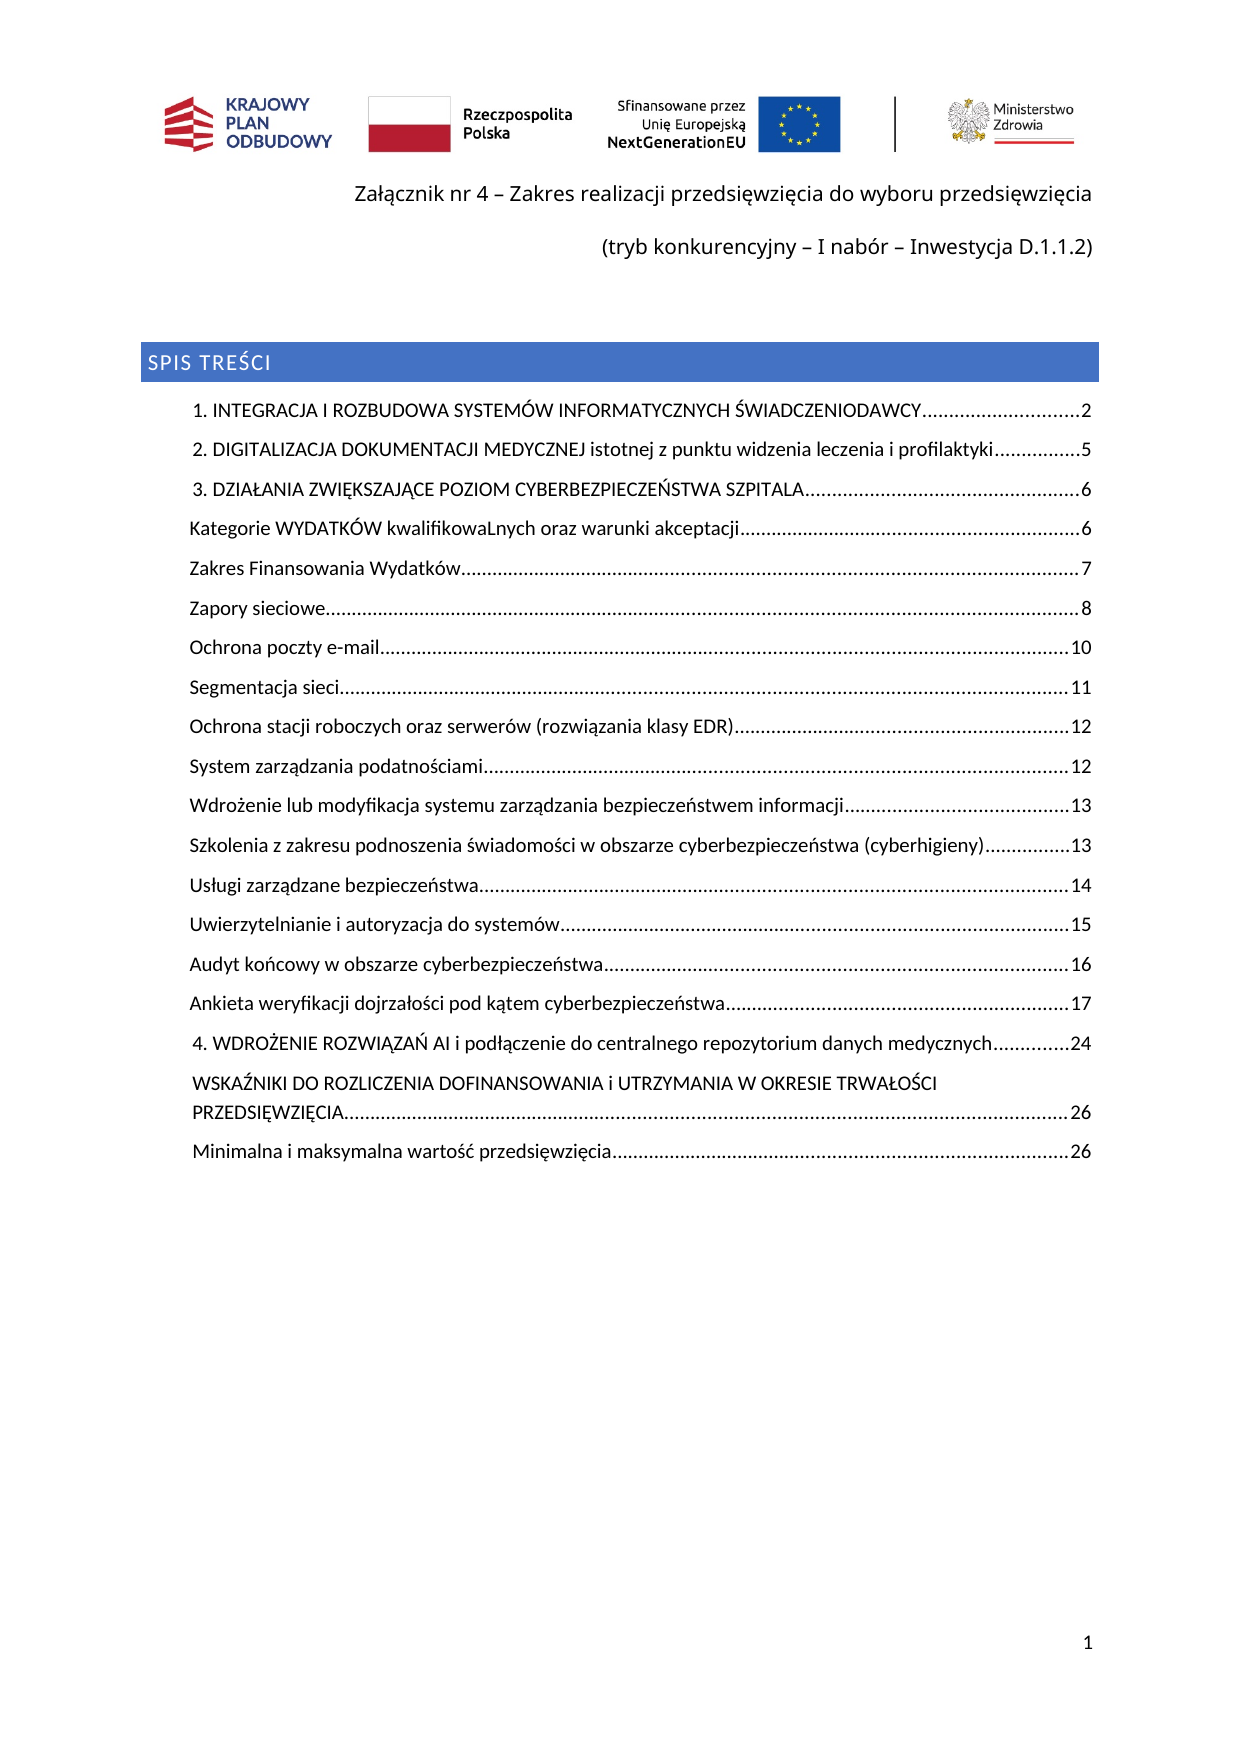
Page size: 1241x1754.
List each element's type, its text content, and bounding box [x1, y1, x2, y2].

text Załącznik nr 4 – Zakres realizacji przedsięwzięcia do wyboru przedsięwzięcia [148, 179, 1093, 207]
text (tryb konkurencyjny – I nabór – Inwestycja D.1.1.2) [148, 232, 1093, 261]
picture [147, 73, 1093, 169]
